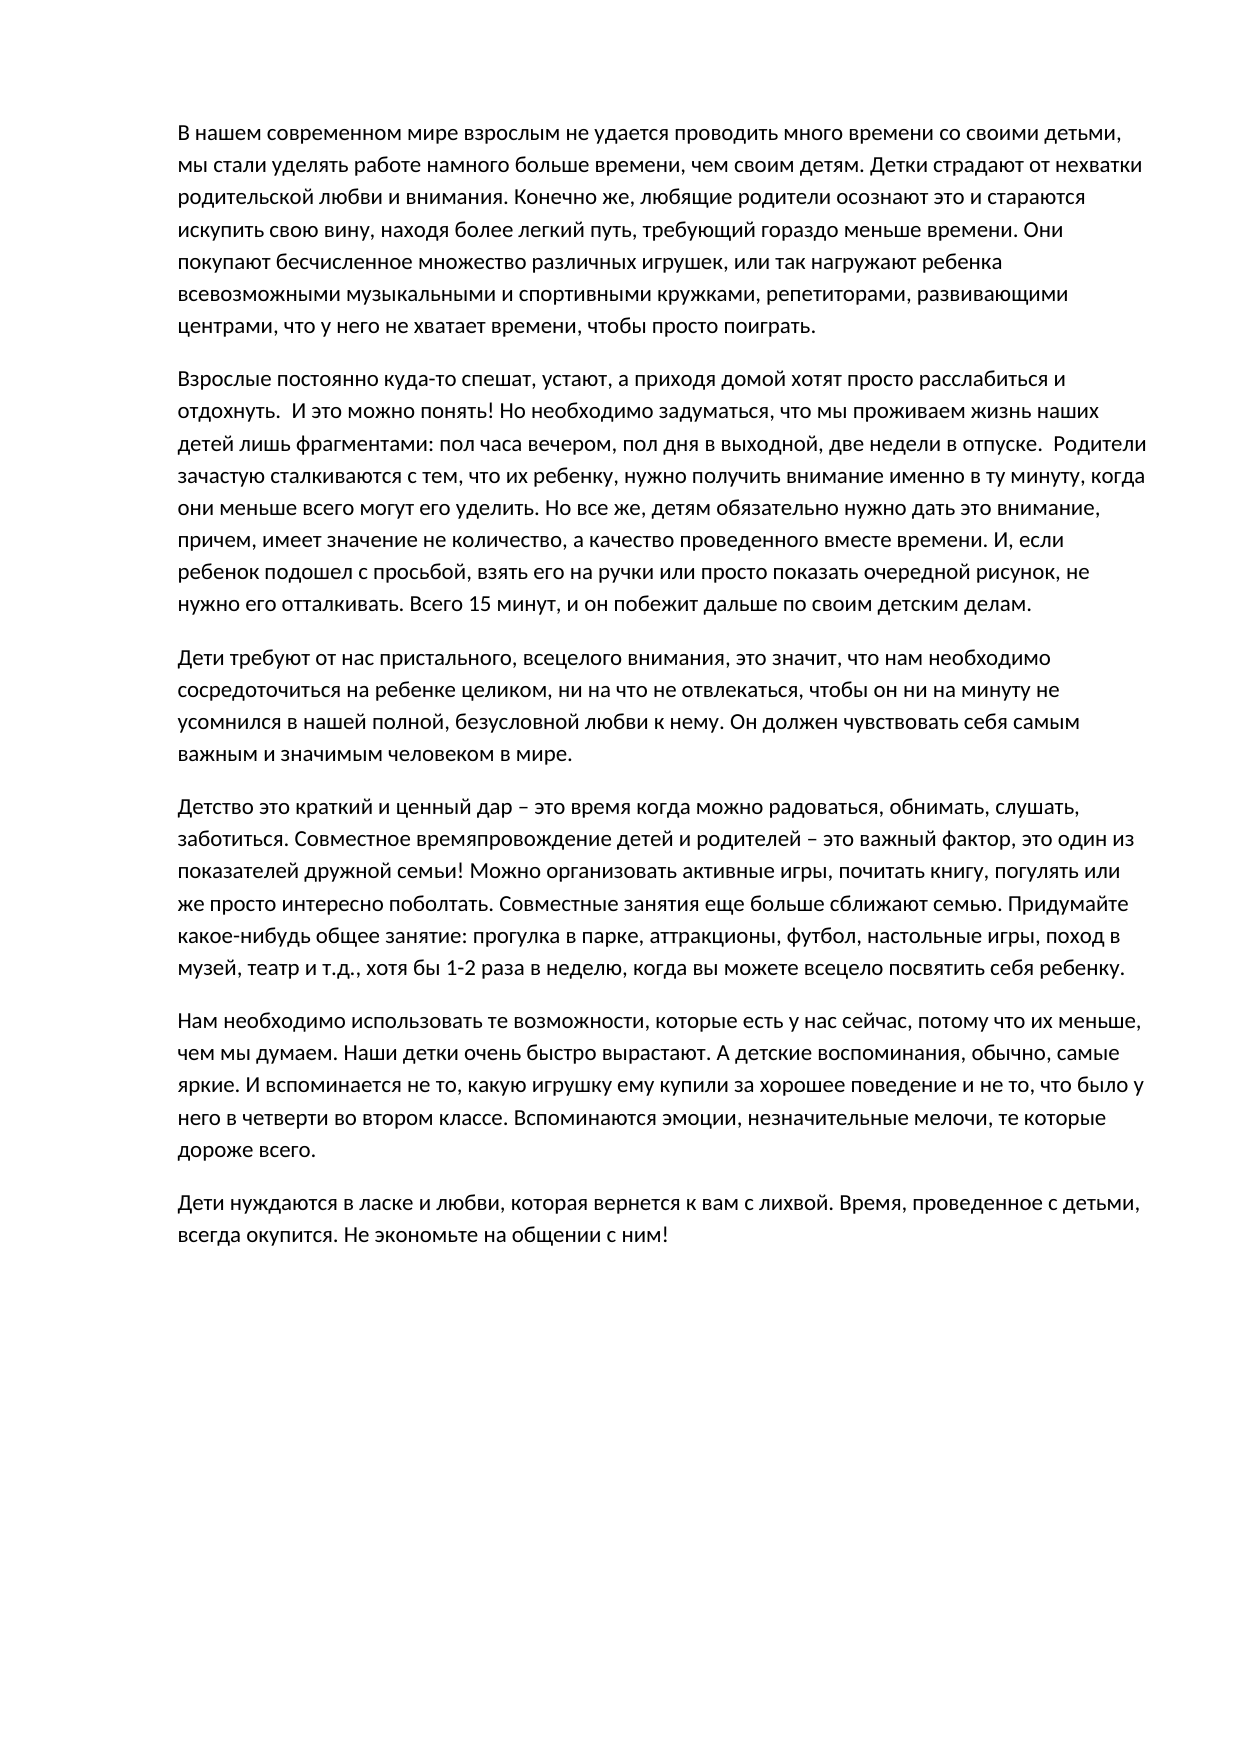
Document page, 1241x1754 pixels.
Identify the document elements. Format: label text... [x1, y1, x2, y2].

text Детство это краткий и ценный дар – это время когда можно радоваться, обнимать, слушать, заботиться. Совместное времяпровождение детей и родителей – это важный фактор, это один из показателей дружной семьи! Можно организовать активные игры, почитать книгу, погулять или же просто интересно поболтать. Совместные занятия еще больше сближают семью. Придумайте какое-нибудь общее занятие: прогулка в парке, аттракционы, футбол, настольные игры, поход в музей, театр и т.д., хотя бы 1-2 раза в неделю, когда вы можете всецело посвятить себя ребенку. [177, 792, 1152, 981]
text Дети нуждаются в ласке и любви, которая вернется к вам с лихвой. Время, проведенное с детьми, всегда окупится. Не экономьте на общении с ним! [177, 1188, 1152, 1248]
text В нашем современном мире взрослым не удается проводить много времени со своими детьми, мы стали уделять работе намного больше времени, чем своим детям. Детки страдают от нехватки родительской любви и внимания. Конечно же, любящие родители осознают это и стараются искупить свою вину, находя более легкий путь, требующий гораздо меньше времени. Они покупают бесчисленное множество различных игрушек, или так нагружают ребенка всевозможными музыкальными и спортивными кружками, репетиторами, развивающими центрами, что у него не хватает времени, чтобы просто поиграть. [177, 118, 1152, 339]
text Дети требуют от нас пристального, всецелого внимания, это значит, что нам необходимо сосредоточиться на ребенке целиком, ни на что не отвлекаться, чтобы он ни на минуту не усомнился в нашей полной, безусловной любви к нему. Он должен чувствовать себя самым важным и значимым человеком в мире. [177, 643, 1152, 767]
text Взрослые постоянно куда-то спешат, устают, а приходя домой хотят просто расслабиться и отдохнуть. И это можно понять! Но необходимо задуматься, что мы проживаем жизнь наших детей лишь фрагментами: пол часа вечером, пол дня в выходной, две недели в отпуске. Родители зачастую сталкиваются с тем, что их ребенку, нужно получить внимание именно в ту минуту, когда они меньше всего могут его уделить. Но все же, детям обязательно нужно дать это внимание, причем, имеет значение не количество, а качество проведенного вместе времени. И, если ребенок подошел с просьбой, взять его на ручки или просто показать очередной рисунок, не нужно его отталкивать. Всего 15 минут, и он побежит дальше по своим детским делам. [177, 364, 1152, 618]
text Нам необходимо использовать те возможности, которые есть у нас сейчас, потому что их меньше, чем мы думаем. Наши детки очень быстро вырастают. А детские воспоминания, обычно, самые яркие. И вспоминается не то, какую игрушку ему купили за хорошее поведение и не то, что было у него в четверти во втором классе. Вспоминаются эмоции, незначительные мелочи, те которые дороже всего. [177, 1006, 1152, 1163]
